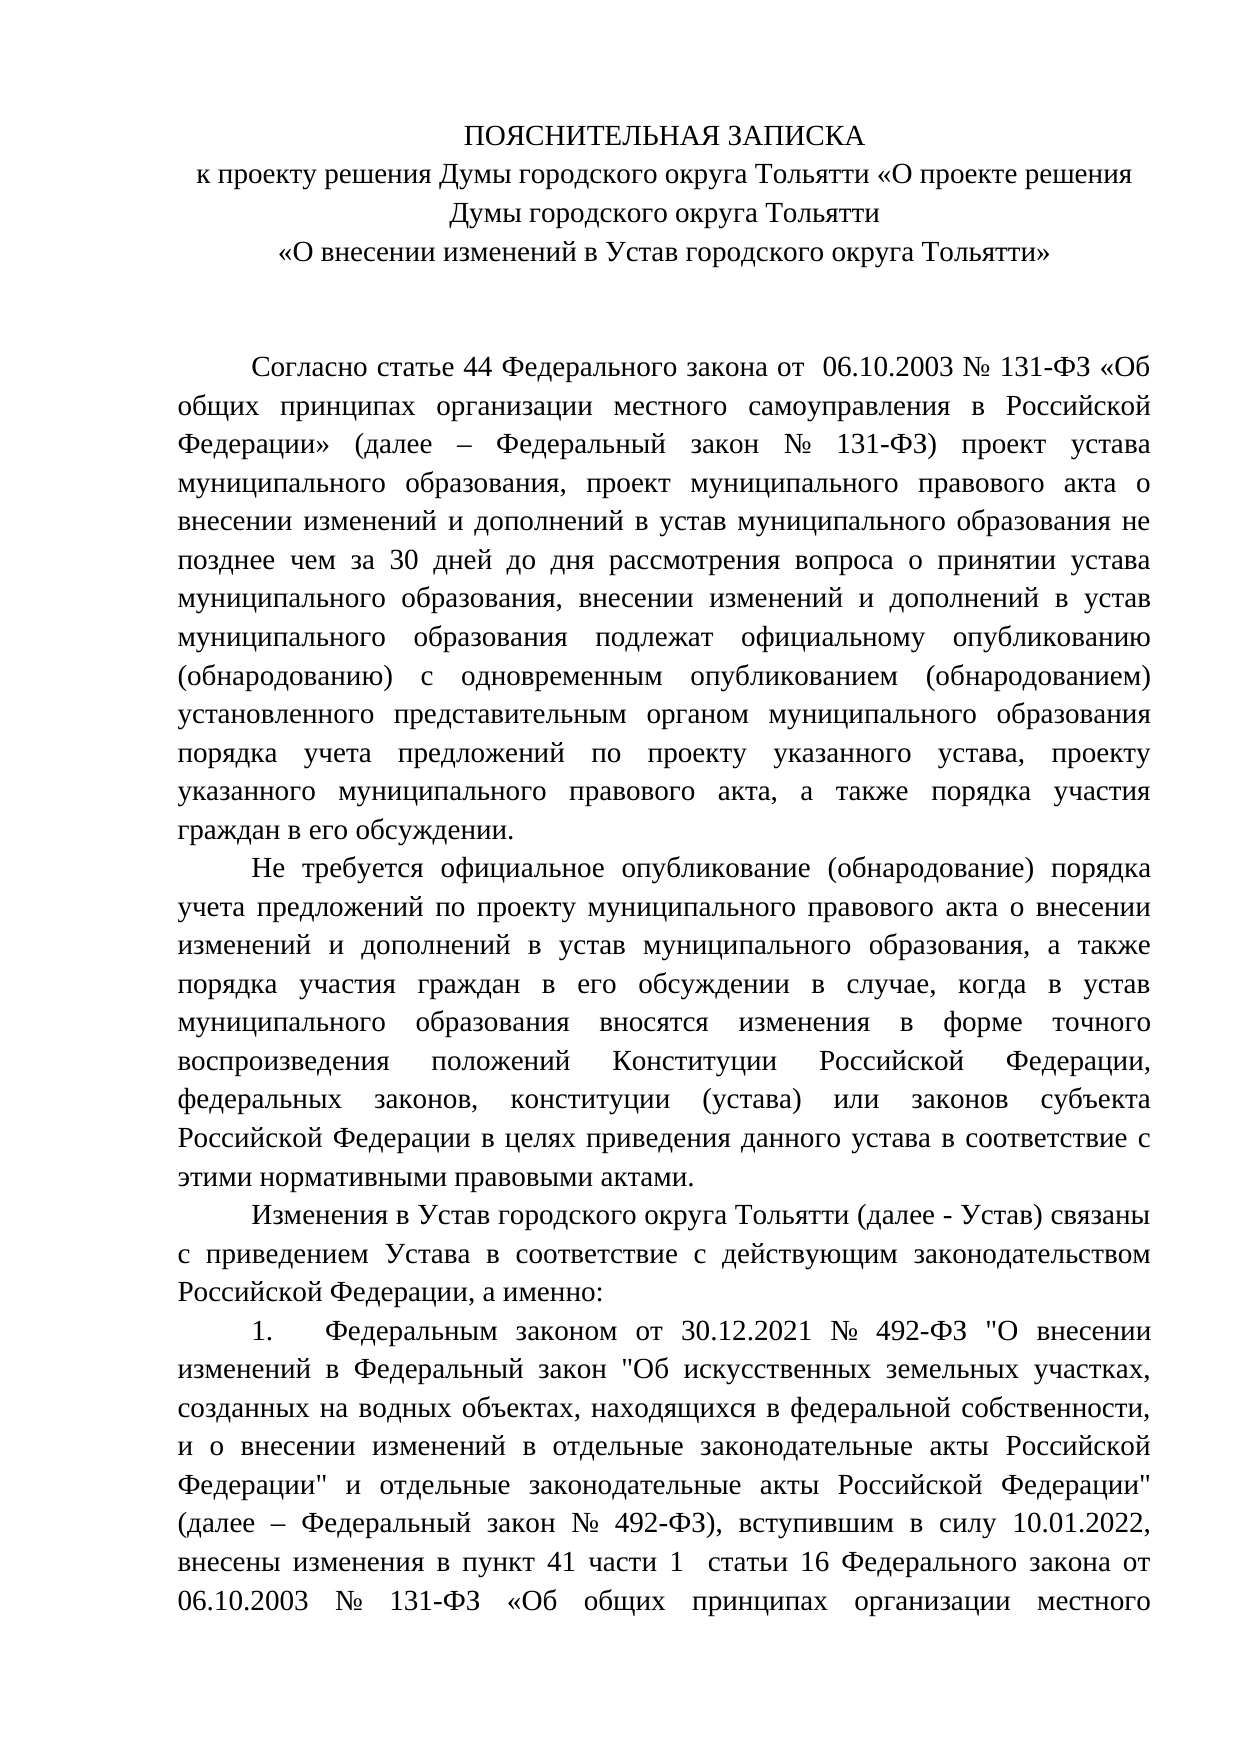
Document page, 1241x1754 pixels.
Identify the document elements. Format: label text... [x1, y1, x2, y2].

text «О внесении изменений в Устав городского округа Тольятти» [177, 234, 1152, 267]
text Согласно статье 44 Федерального закона от 06.10.2003 № 131-ФЗ «Об общих принципах организации местного самоуправления в Российской Федерации» (далее – Федеральный закон № 131-ФЗ) проект устава муниципального образования, проект муниципального правового акта о внесении изменений и дополнений в устав муниципального образования не позднее чем за 30 дней до дня рассмотрения вопроса о принятии устава муниципального образования, внесении изменений и дополнений в устав муниципального образования подлежат официальному опубликованию (обнародованию) с одновременным опубликованием (обнародованием) установленного представительным органом муниципального образования порядка учета предложений по проекту указанного устава, проекту указанного муниципального правового акта, а также порядка участия граждан в его обсуждении. [148, 349, 1152, 845]
text к проекту решения Думы городского округа Тольятти «О проекте решения Думы городского округа Тольятти [177, 157, 1152, 229]
text ПОЯСНИТЕЛЬНАЯ ЗАПИСКА [177, 118, 1152, 152]
text Изменения в Устав городского округа Тольятти (далее - Устав) связаны с приведением Устава в соответствие с действующим законодательством Российской Федерации, а именно: [148, 1197, 1152, 1308]
text Не требуется официальное опубликование (обнародование) порядка учета предложений по проекту муниципального правового акта о внесении изменений и дополнений в устав муниципального образования, а также порядка участия граждан в его обсуждении в случае, когда в устав муниципального образования вносятся изменения в форме точного воспроизведения положений Конституции Российской Федерации, федеральных законов, конституции (устава) или законов субъекта Российской Федерации в целях приведения данного устава в соответствие с этими нормативными правовыми актами. [148, 850, 1152, 1192]
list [177, 1313, 1152, 1616]
